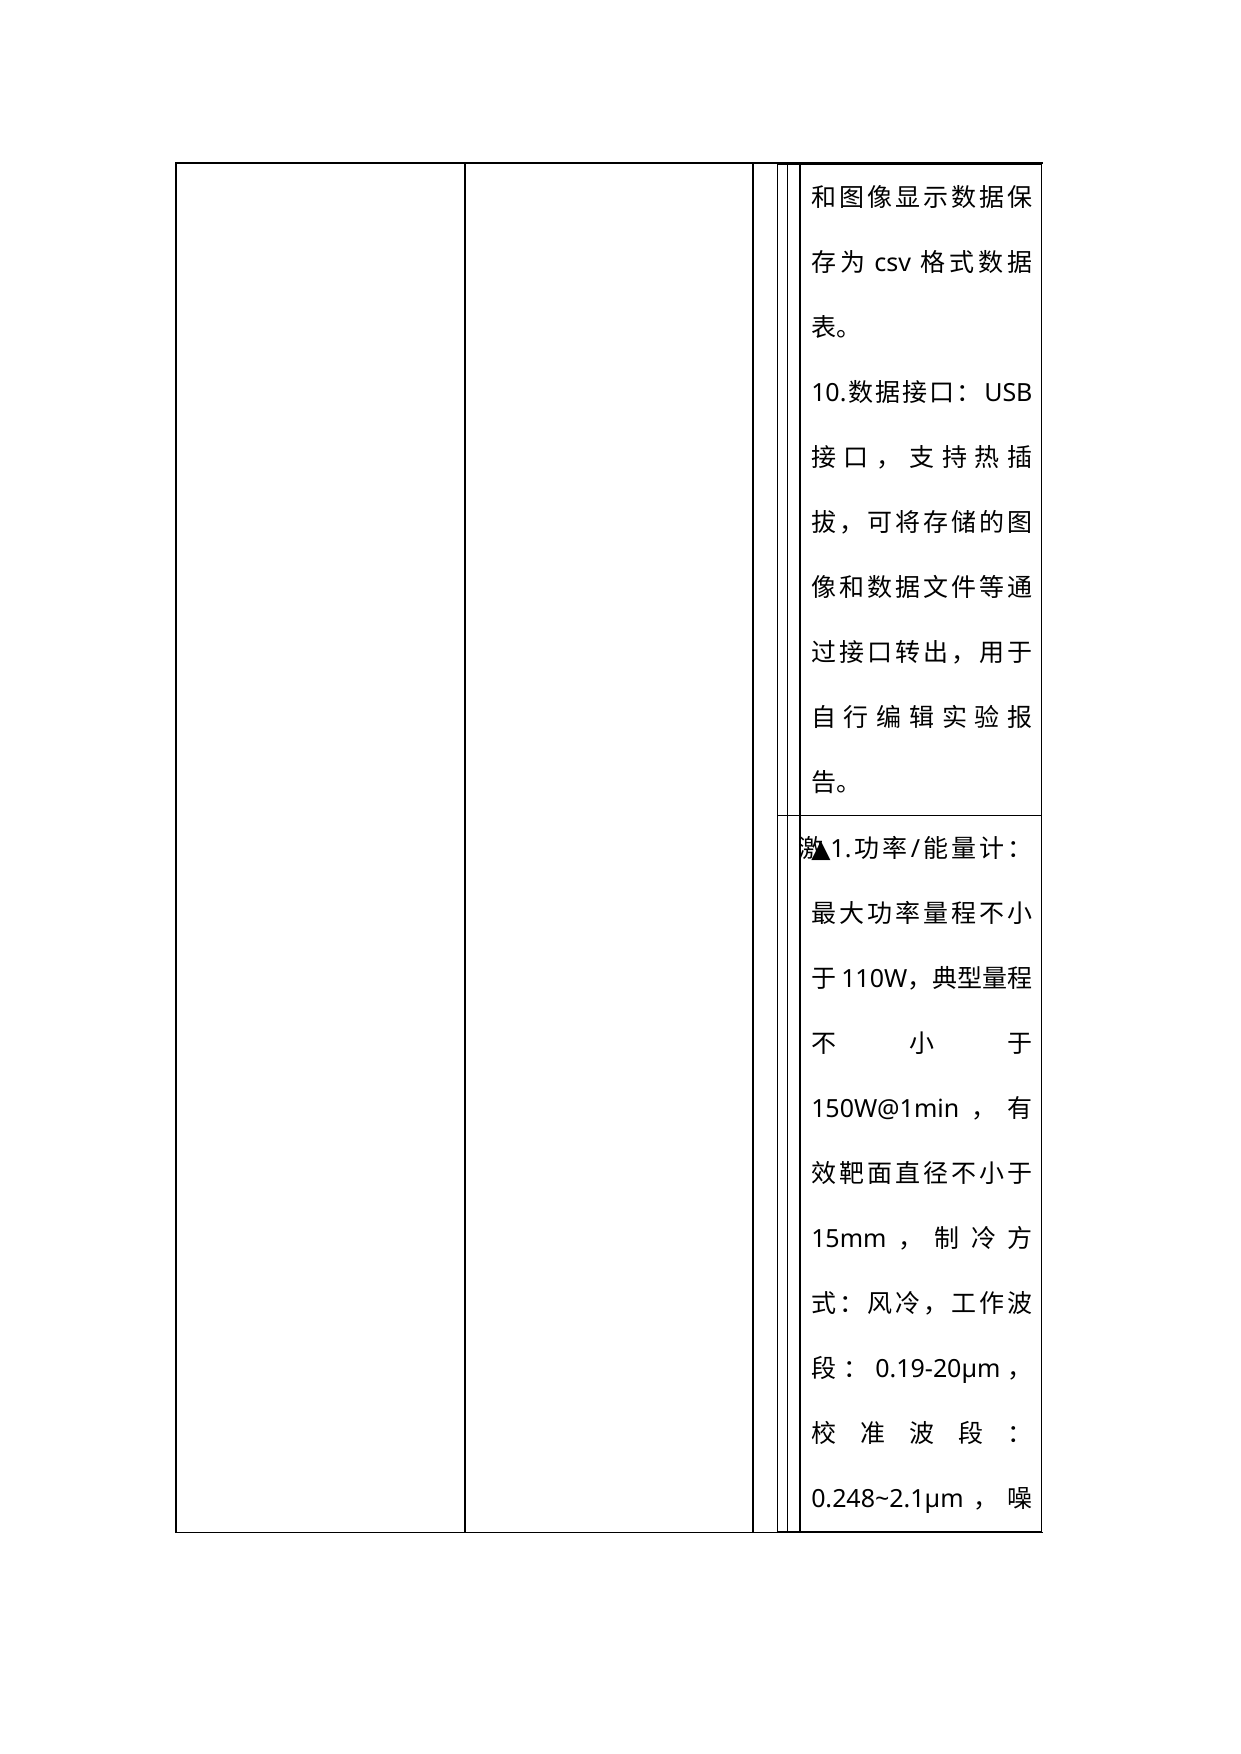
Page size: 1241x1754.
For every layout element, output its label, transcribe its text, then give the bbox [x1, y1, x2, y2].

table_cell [801, 165, 1041, 815]
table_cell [801, 816, 1041, 1531]
table_cell 1 [466, 164, 752, 1532]
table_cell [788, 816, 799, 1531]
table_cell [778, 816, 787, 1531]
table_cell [754, 164, 777, 1532]
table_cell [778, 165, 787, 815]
table_cell [177, 164, 464, 1532]
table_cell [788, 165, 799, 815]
